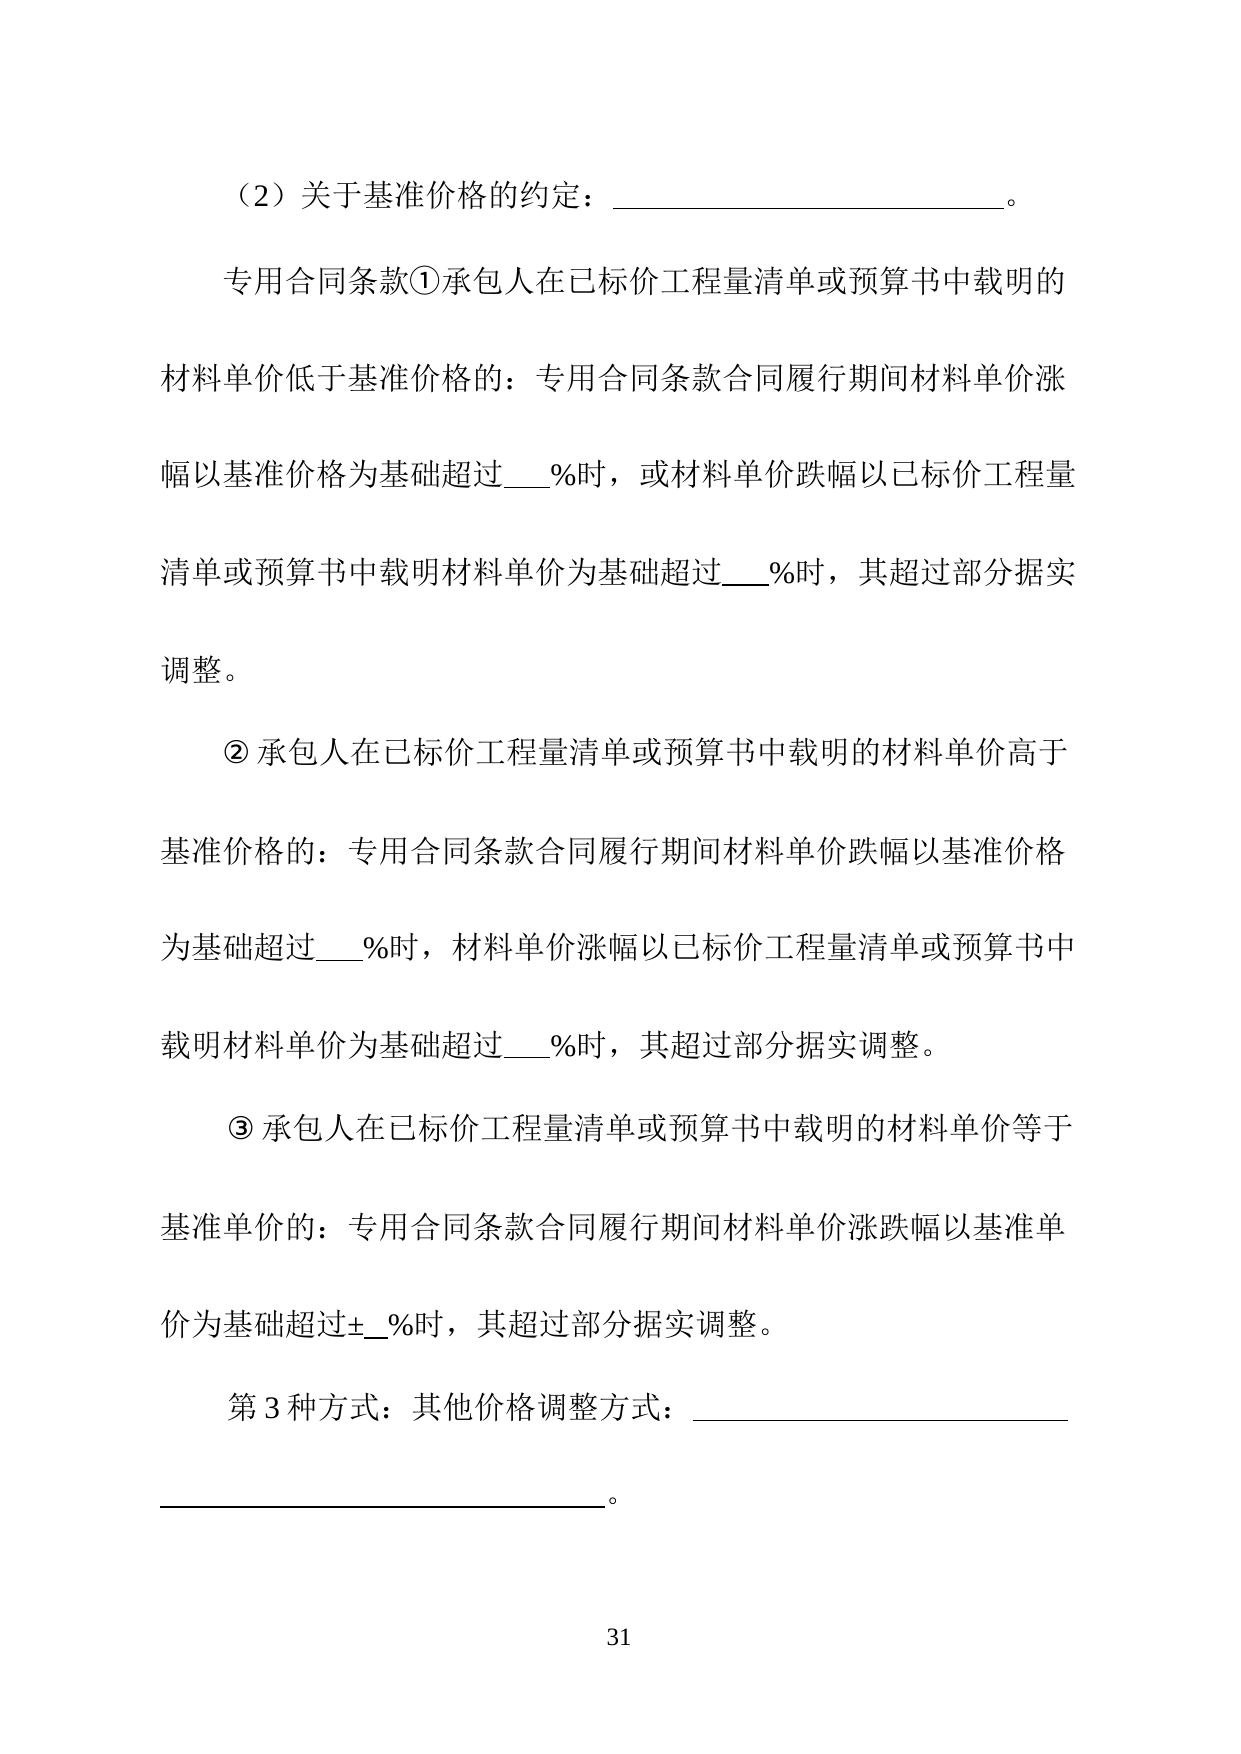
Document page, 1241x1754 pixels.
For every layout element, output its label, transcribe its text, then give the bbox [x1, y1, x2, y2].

text ②承包人在已标价工程量清单或预算书中载明的材料单价高于基准价格的：专用合同条款合同履行期间材料单价跌幅以基准价格为基础超过 %时，材料单价涨幅以已标价工程量清单或预算书中载明材料单价为基础超过 %时，其超过部分据实调整。 [159, 719, 1078, 1076]
text 专用合同条款①承包人在已标价工程量清单或预算书中载明的材料单价低于基准价格的：专用合同条款合同履行期间材料单价涨幅以基准价格为基础超过 %时，或材料单价跌幅以已标价工程量清单或预算书中载明材料单价为基础超过 %时，其超过部分据实调整。 [159, 246, 1078, 701]
text 。 [159, 1458, 1078, 1523]
text 第3种方式：其他价格调整方式： [159, 1374, 1078, 1439]
text ③承包人在已标价工程量清单或预算书中载明的材料单价等于基准单价的：专用合同条款合同履行期间材料单价涨跌幅以基准单价为基础超过± %时，其超过部分据实调整。 [159, 1095, 1078, 1355]
text （2）关于基准价格的约定： 。 [159, 162, 1078, 227]
